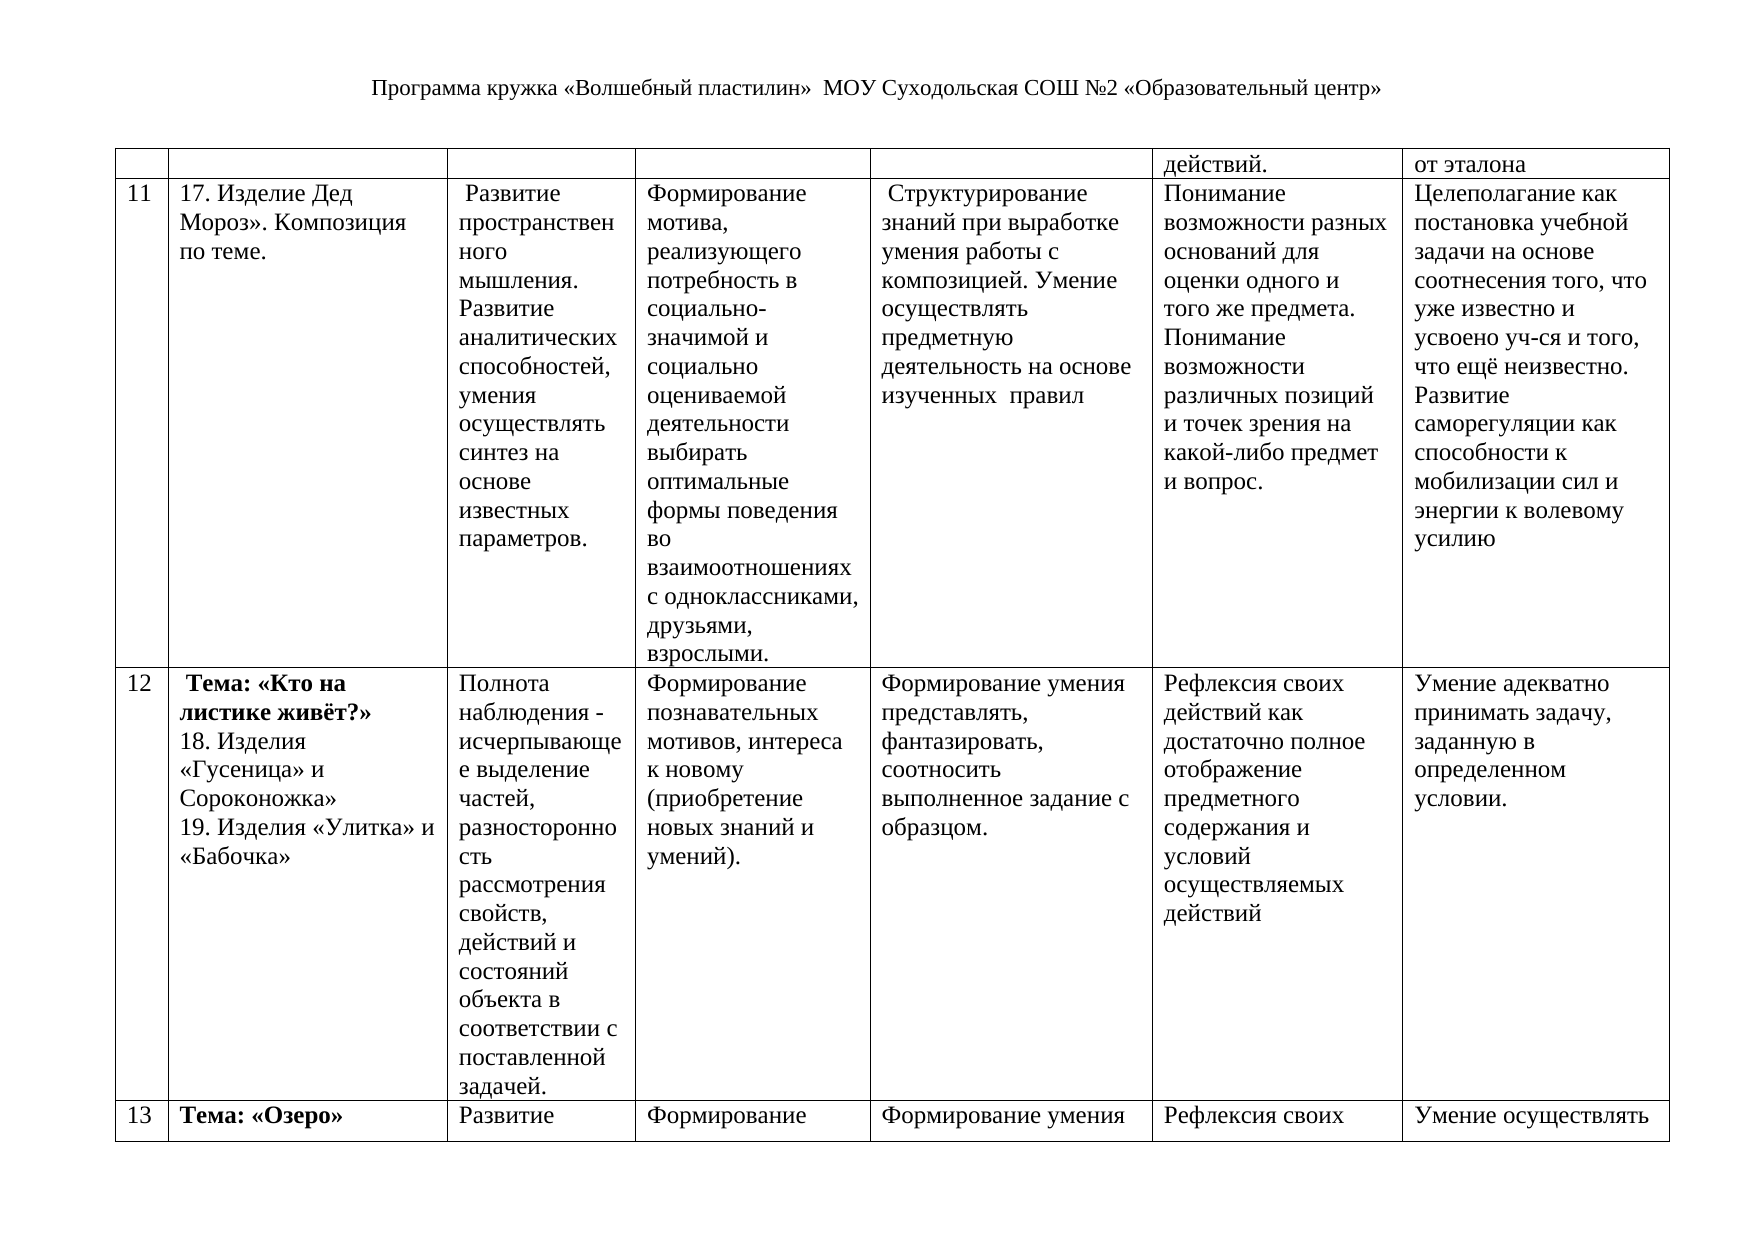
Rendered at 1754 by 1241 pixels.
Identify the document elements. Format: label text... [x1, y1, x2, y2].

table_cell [636, 1101, 870, 1141]
table_cell Целеполагание как постановка учебной задачи на основе соотнесения того, что уже известно и усвоено уч-ся и того, что ещё неизвестно. Развитие саморегуляции как способности к мобилизации сил и энергии к волевому усилию [1403, 179, 1669, 667]
table_cell 11 [116, 179, 168, 667]
table_cell Развитие пространственного мышления. Развитие аналитических способностей, умения осуществлять синтез на основе известных параметров. [448, 179, 635, 667]
table_cell 17. Изделие Дед Мороз». Композиция по теме. [169, 179, 447, 667]
table_cell 13 [116, 1101, 168, 1141]
table_cell Формирование умения представлять, фантазировать, соотносить выполненное задание с образцом. [871, 668, 1152, 1099]
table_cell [448, 149, 635, 177]
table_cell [871, 149, 1152, 177]
table_cell Структурирование знаний при выработке умения работы с композицией. Умение осуществлять предметную деятельность на основе изученных правил [871, 179, 1152, 667]
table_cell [1403, 1101, 1669, 1141]
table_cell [448, 1101, 635, 1141]
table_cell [169, 149, 447, 177]
table_cell Умение адекватно принимать задачу, заданную в определенном условии. [1403, 668, 1669, 1099]
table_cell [1153, 149, 1402, 177]
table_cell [1153, 1101, 1402, 1141]
table_cell 12 [116, 668, 168, 1099]
table_cell Формирование познавательных мотивов, интереса к новому (приобретение новых знаний и умений). [636, 668, 870, 1099]
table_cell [1403, 149, 1669, 177]
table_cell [169, 1101, 447, 1141]
table_cell Тема: «Кто на листике живёт?» 18. Изделия «Гусеница» и Сороконожка» 19. Изделия «Улитка» и «Бабочка» [169, 668, 447, 1099]
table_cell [871, 1101, 1152, 1141]
table_cell 10 [116, 149, 168, 177]
table_cell Формирование мотива, реализующего потребность в социально-значимой и социально оцениваемой деятельности выбирать оптимальные формы поведения во взаимоотношениях с одноклассниками, друзьями, взрослыми. [636, 179, 870, 667]
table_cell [636, 149, 870, 177]
table_cell Полнота наблюдения - исчерпывающее выделение частей, разносторонность рассмотрения свойств, действий и состояний объекта в соответствии с поставленной задачей. [448, 668, 635, 1099]
table_cell Рефлексия своих действий как достаточно полное отображение предметного содержания и условий осуществляемых действий [1153, 668, 1402, 1099]
